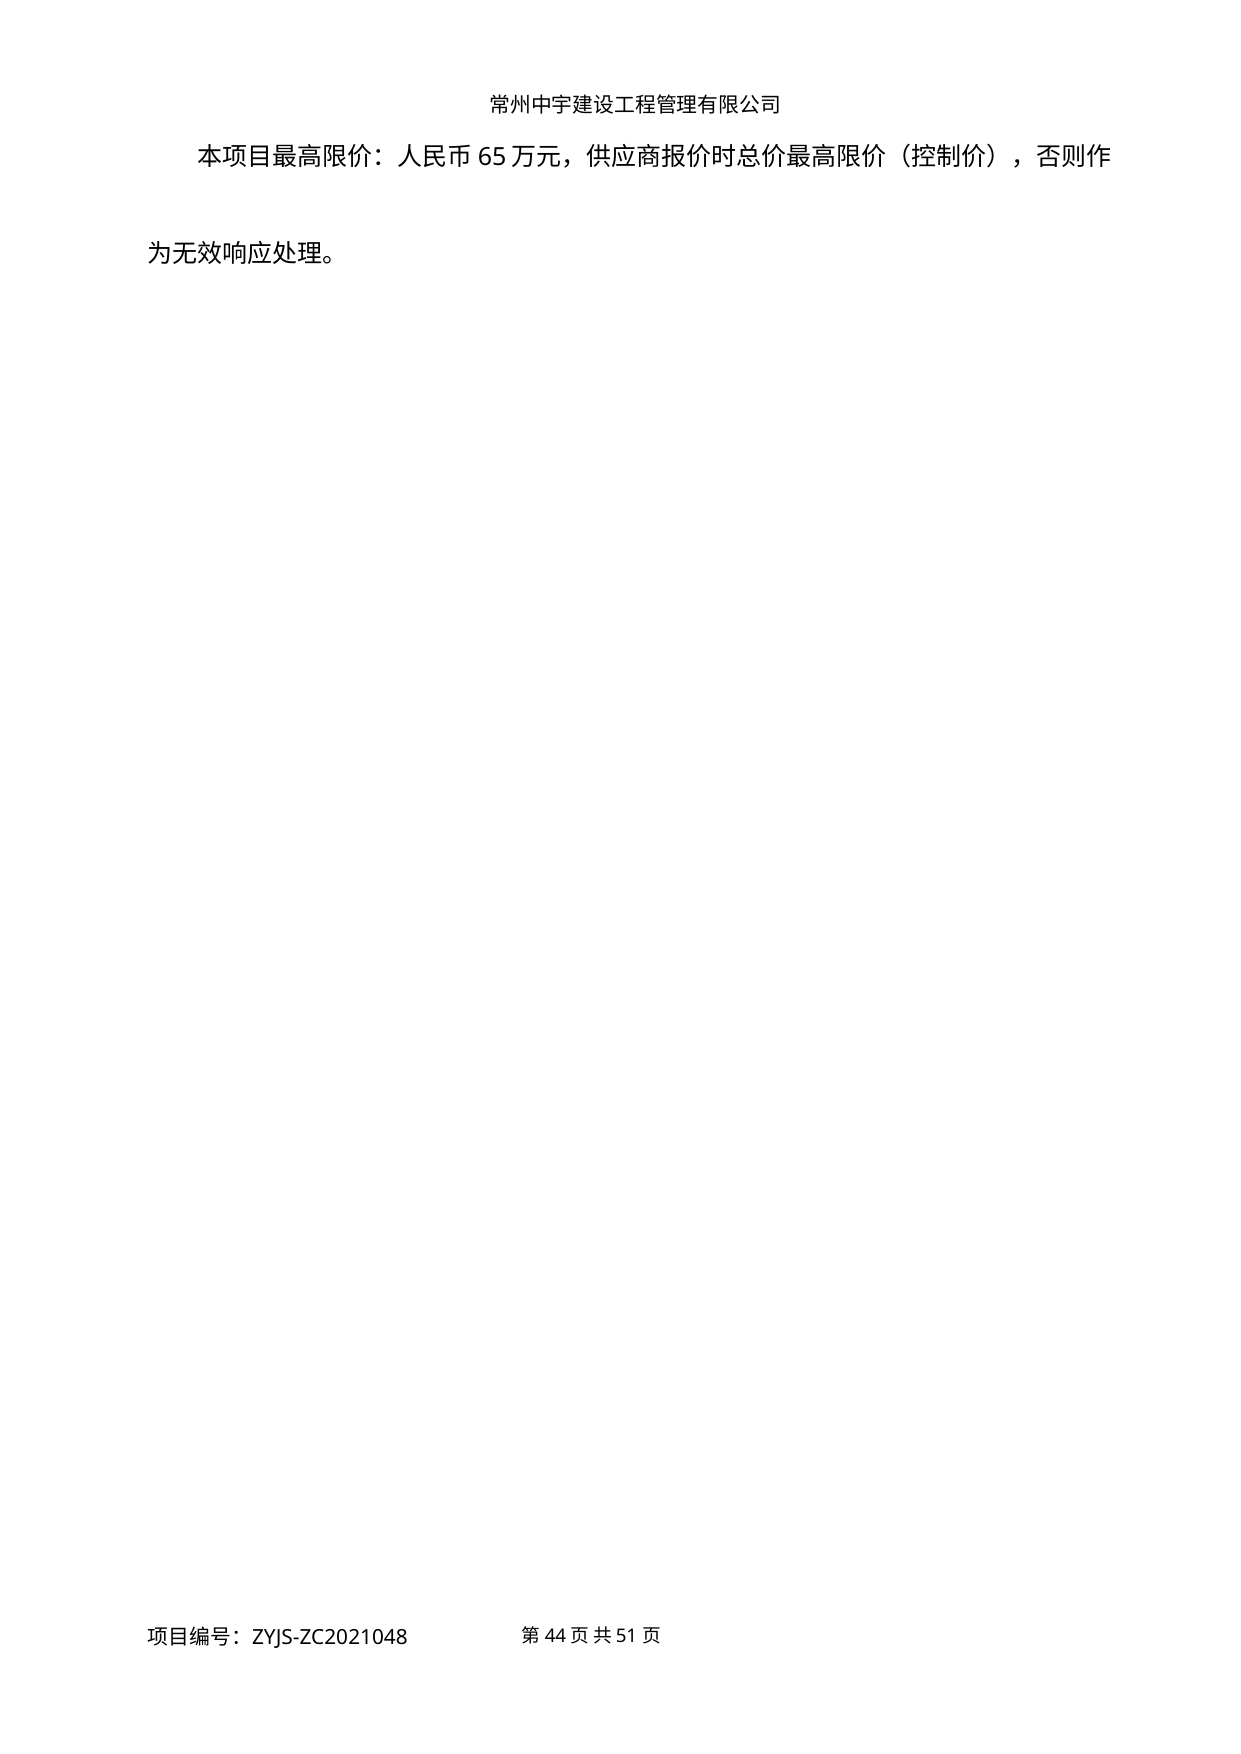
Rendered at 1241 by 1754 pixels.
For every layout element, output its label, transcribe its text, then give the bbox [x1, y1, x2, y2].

text 本项目最高限价：人民币65万元，供应商报价时总价最高限价（控制价），否则作为无效响应处理。 [148, 122, 1122, 284]
